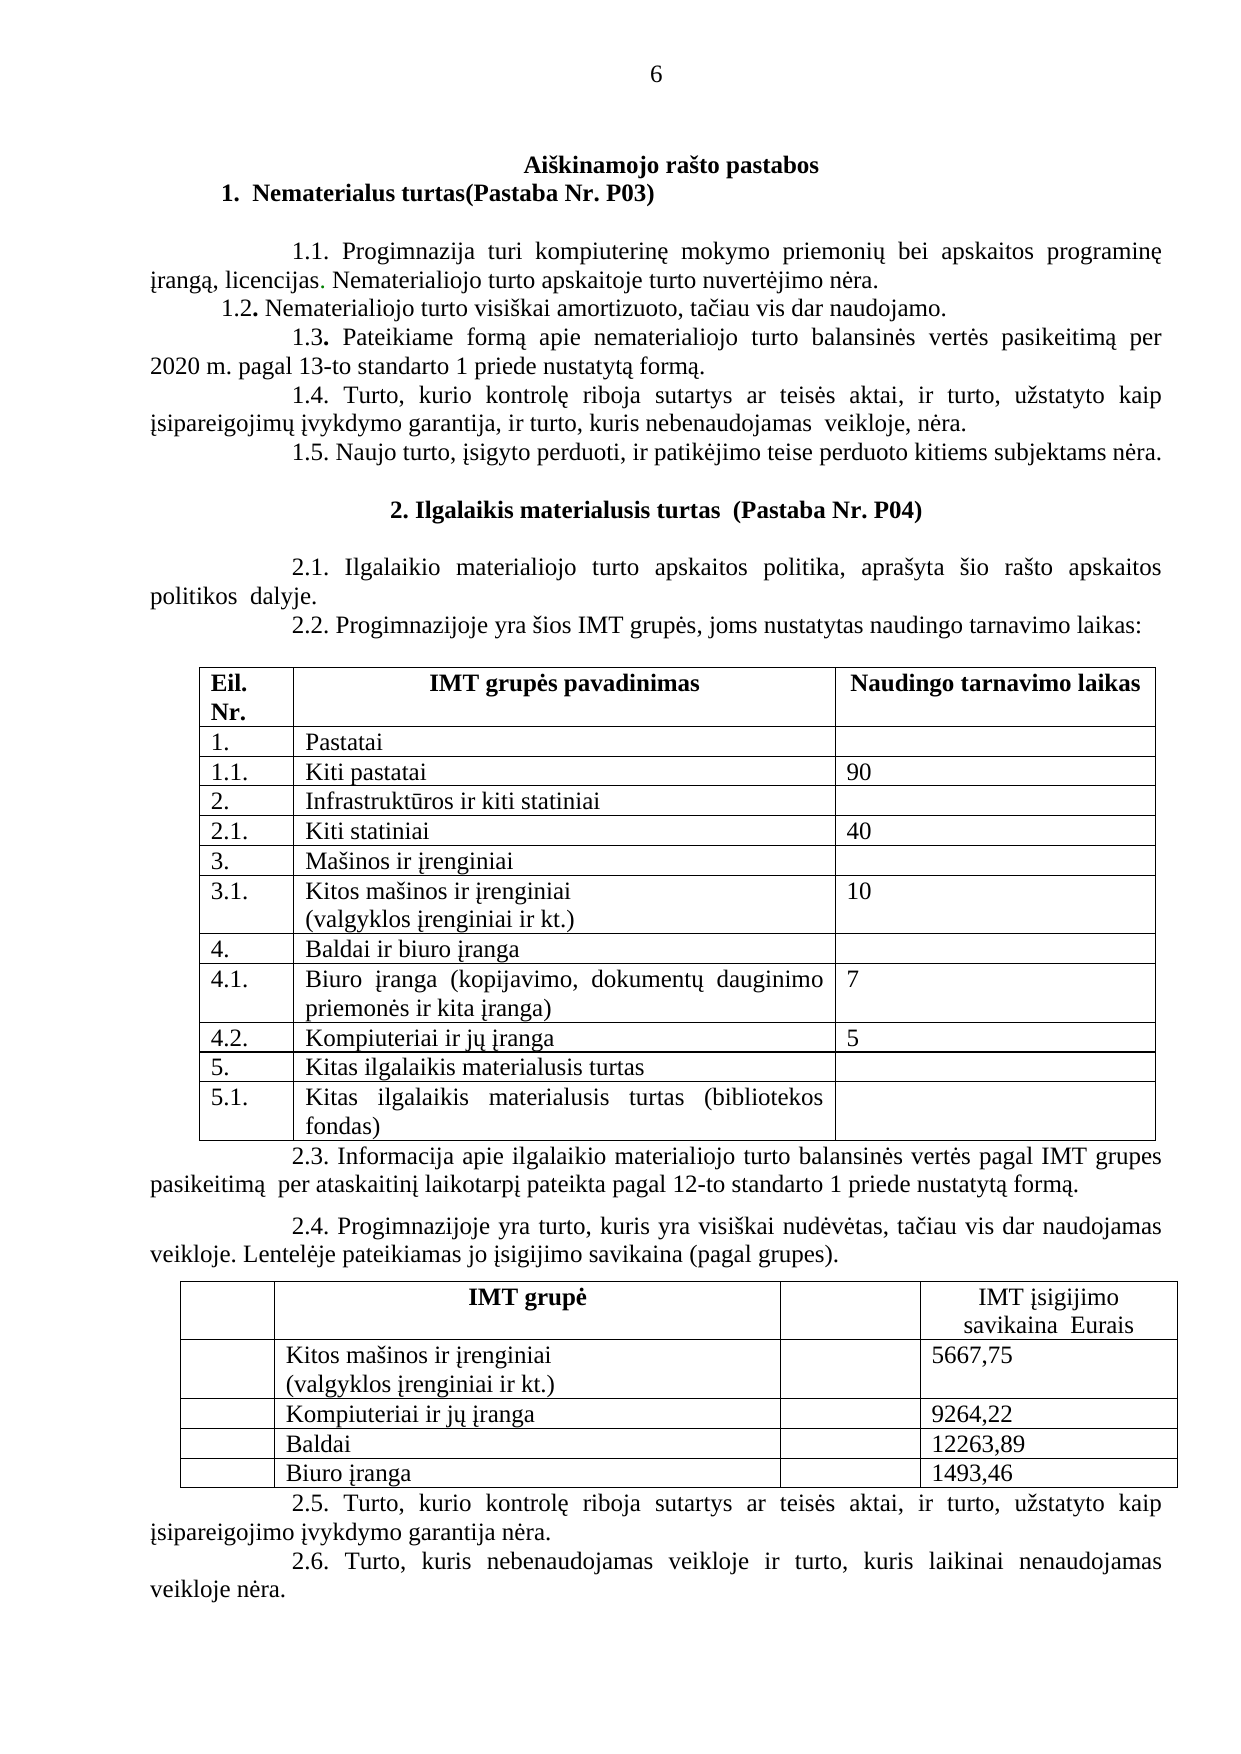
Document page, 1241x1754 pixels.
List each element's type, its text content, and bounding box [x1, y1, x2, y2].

table_cell [781, 1459, 920, 1487]
table_header [781, 1282, 920, 1339]
text 1.4. Turto, kurio kontrolę riboja sutartys ar teisės aktai, ir turto, užstatyto kaip įsipareigojimų įvykdymo garantija, ir turto, kuris nebenaudojamas veikloje, nėra. [150, 380, 1162, 437]
table_cell Biuro įranga (kopijavimo, dokumentų dauginimo priemonės ir kita įranga) [294, 964, 835, 1022]
table_cell [836, 786, 1155, 815]
table_cell Kitos mašinos ir įrenginiai (valgyklos įrenginiai ir kt.) [294, 876, 835, 933]
table_header IMT grupės pavadinimas [294, 668, 835, 726]
table_header IMT įsigijimo savikaina Eurais [921, 1282, 1177, 1339]
table_cell [181, 1459, 274, 1487]
table_cell 9264,22 [921, 1399, 1177, 1428]
table_cell [181, 1340, 274, 1398]
table_cell [836, 727, 1155, 756]
table_cell [836, 1082, 1155, 1140]
table_cell 10 [836, 876, 1155, 933]
text 2. Ilgalaikis materialusis turtas (Pastaba Nr. P04) [150, 495, 1162, 523]
text Aiškinamojo rašto pastabos [180, 150, 1162, 178]
table_cell 1.1. [200, 757, 293, 785]
text 1.5. Naujo turto, įsigyto perduoti, ir patikėjimo teise perduoto kitiems subjektams nėra. [150, 437, 1162, 466]
table_cell 1. [200, 727, 293, 756]
table_cell [836, 1053, 1155, 1081]
table_header Naudingo tarnavimo laikas [836, 668, 1155, 726]
table_cell Kiti statiniai [294, 816, 835, 845]
table_cell Kitos mašinos ir įrenginiai (valgyklos įrenginiai ir kt.) [275, 1340, 780, 1398]
table_cell Infrastruktūros ir kiti statiniai [294, 786, 835, 815]
table_cell 5. [200, 1053, 293, 1081]
table_cell Kompiuteriai ir jų įranga [294, 1023, 835, 1051]
table_cell 7 [836, 964, 1155, 1022]
table_cell Mašinos ir įrenginiai [294, 846, 835, 875]
table_cell 5667,75 [921, 1340, 1177, 1398]
table_cell Kiti pastatai [294, 757, 835, 785]
table_header Eil. Nr. [200, 668, 293, 726]
table_cell [781, 1399, 920, 1428]
table_cell 90 [836, 757, 1155, 785]
table_cell [181, 1399, 274, 1428]
table_cell 40 [836, 816, 1155, 845]
table_cell 2.1. [200, 816, 293, 845]
table_cell 3.1. [200, 876, 293, 933]
table_cell Pastatai [294, 727, 835, 756]
table_cell 5 [836, 1023, 1155, 1051]
table_cell Baldai [275, 1429, 780, 1457]
table_cell [781, 1340, 920, 1398]
text 2.5. Turto, kurio kontrolę riboja sutartys ar teisės aktai, ir turto, užstatyto kaip įsipareigojimo įvykdymo garantija nėra. [150, 1488, 1162, 1546]
text 1.1. Progimnazija turi kompiuterinę mokymo priemonių bei apskaitos programinę įrangą, licencijas. Nematerialiojo turto apskaitoje turto nuvertėjimo nėra. [150, 236, 1162, 293]
text 2.6. Turto, kuris nebenaudojamas veikloje ir turto, kuris laikinai nenaudojamas veikloje nėra. [150, 1546, 1162, 1603]
table_cell [836, 846, 1155, 875]
table_cell Baldai ir biuro įranga [294, 934, 835, 963]
table_cell 1493,46 [921, 1459, 1177, 1487]
table_cell Biuro įranga [275, 1459, 780, 1487]
text 2.3. Informacija apie ilgalaikio materialiojo turto balansinės vertės pagal IMT grupes pasikeitimą per ataskaitinį laikotarpį pateikta pagal 12-to standarto 1 priede nustatytą formą. [150, 1141, 1162, 1198]
table_cell [181, 1429, 274, 1457]
table_cell 4. [200, 934, 293, 963]
table_cell 12263,89 [921, 1429, 1177, 1457]
table_cell Kitas ilgalaikis materialusis turtas (bibliotekos fondas) [294, 1082, 835, 1140]
table_cell [836, 934, 1155, 963]
table_cell 2. [200, 786, 293, 815]
table_header IMT grupė [275, 1282, 780, 1339]
table_cell 4.1. [200, 964, 293, 1022]
table_cell Kitas ilgalaikis materialusis turtas [294, 1053, 835, 1081]
text 1.3. Pateikiame formą apie nematerialiojo turto balansinės vertės pasikeitimą per 2020 m. pagal 13-to standarto 1 priede nustatytą formą. [150, 322, 1162, 380]
text 1. Nematerialus turtas(Pastaba Nr. P03) [150, 178, 1162, 207]
text 1.2. Nematerialiojo turto visiškai amortizuoto, tačiau vis dar naudojamo. [150, 293, 1162, 322]
table_cell Kompiuteriai ir jų įranga [275, 1399, 780, 1428]
table_cell 3. [200, 846, 293, 875]
table_cell [781, 1429, 920, 1457]
text 2.2. Progimnazijoje yra šios IMT grupės, joms nustatytas naudingo tarnavimo laikas: [150, 610, 1162, 638]
table_header [181, 1282, 274, 1339]
table_cell 5.1. [200, 1082, 293, 1140]
text 2.4. Progimnazijoje yra turto, kuris yra visiškai nudėvėtas, tačiau vis dar naudojamas veikloje. Lentelėje pateikiamas jo įsigijimo savikaina (pagal grupes). [150, 1211, 1162, 1268]
table_cell 4.2. [200, 1023, 293, 1051]
text 2.1. Ilgalaikio materialiojo turto apskaitos politika, aprašyta šio rašto apskaitos politikos dalyje. [150, 552, 1162, 610]
